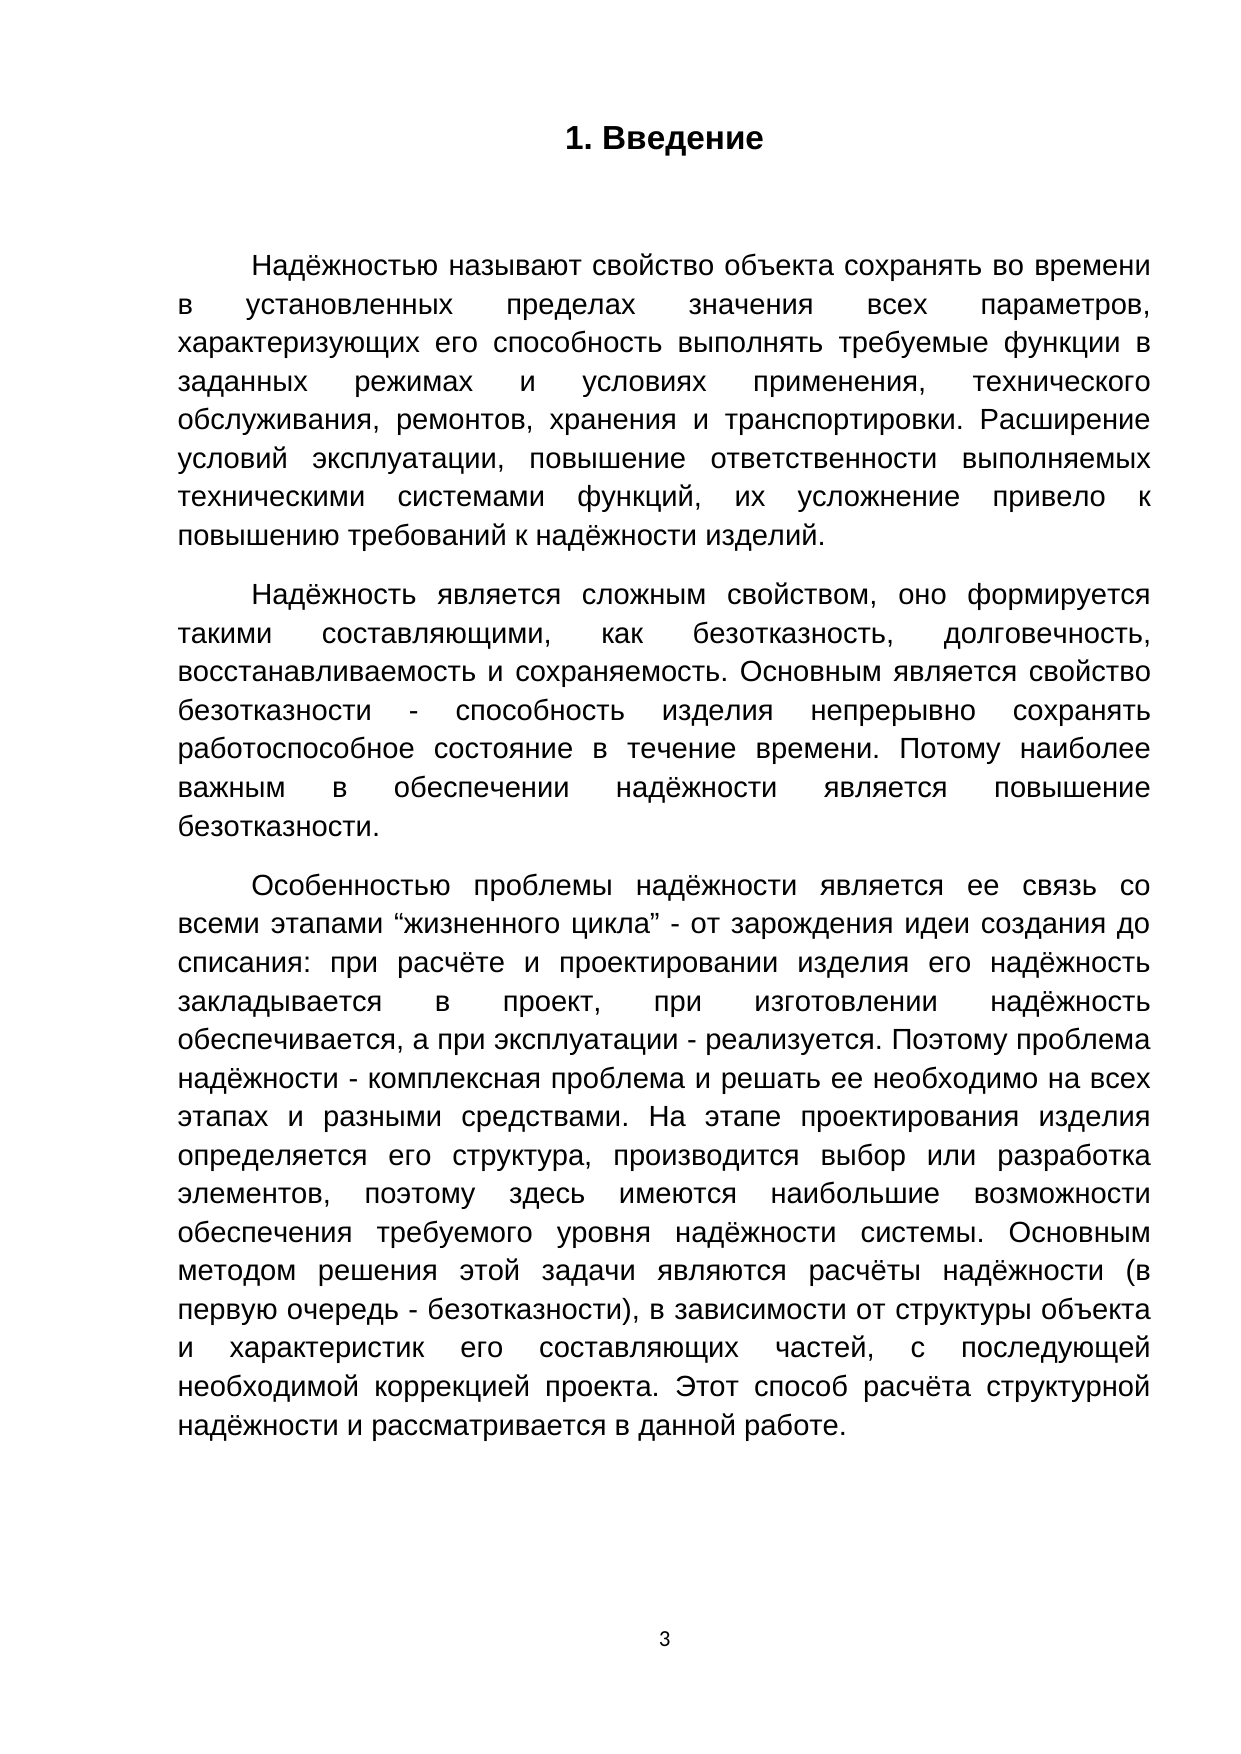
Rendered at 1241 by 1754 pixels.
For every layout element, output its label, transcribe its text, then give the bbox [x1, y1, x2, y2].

text Особенностью проблемы надёжности является ее связь со всеми этапами “жизненного цикла” - от зарождения идеи создания до списания: при расчёте и проектировании изделия его надёжность закладывается в проект, при изготовлении надёжность обеспечивается, а при эксплуатации - реализуется. Поэтому проблема надёжности - комплексная проблема и решать ее необходимо на всех этапах и разными средствами. На этапе проектирования изделия определяется его структура, производится выбор или разработка элементов, поэтому здесь имеются наибольшие возможности обеспечения требуемого уровня надёжности системы. Основным методом решения этой задачи являются расчёты надёжности (в первую очередь - безотказности), в зависимости от структуры объекта и характеристик его составляющих частей, с последующей необходимой коррекцией проекта. Этот способ расчёта структурной надёжности и рассматривается в данной работе. [177, 868, 1152, 1441]
text Надёжностью называют свойство объекта сохранять во времени в установленных пределах значения всех параметров, характеризующих его способность выполнять требуемые функции в заданных режимах и условиях применения, технического обслуживания, ремонтов, хранения и транспортировки. Расширение условий эксплуатации, повышение ответственности выполняемых техническими системами функций, их усложнение привело к повышению требований к надёжности изделий. [177, 248, 1152, 551]
text 1. Введение [177, 118, 1152, 157]
text Надёжность является сложным свойством, оно формируется такими составляющими, как безотказность, долговечность, восстанавливаемость и сохраняемость. Основным является свойство безотказности - способность изделия непрерывно сохранять работоспособное состояние в течение времени. Потому наиболее важным в обеспечении надёжности является повышение безотказности. [177, 577, 1152, 842]
